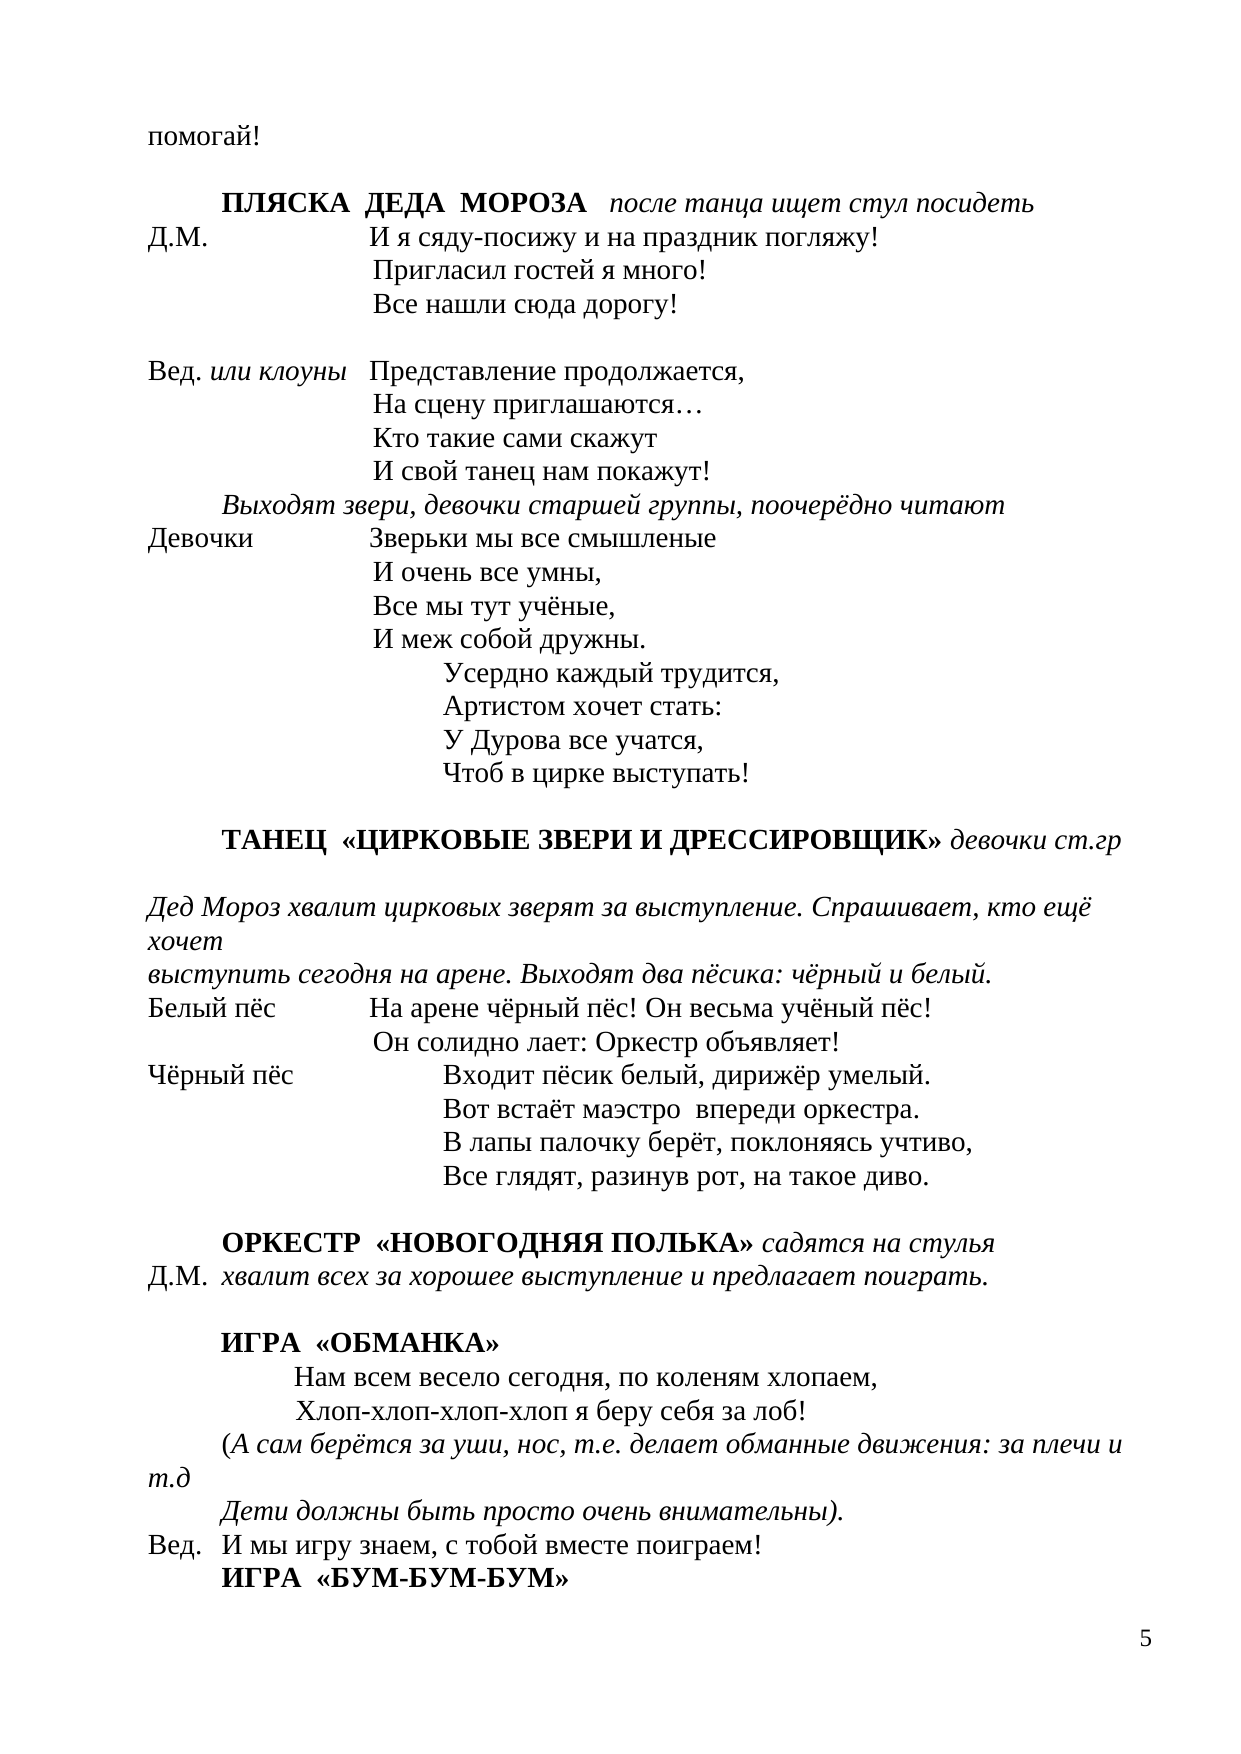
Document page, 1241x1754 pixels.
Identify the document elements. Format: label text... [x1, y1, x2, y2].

text Хлоп-хлоп-хлоп-хлоп я беру себя за лоб! [148, 1393, 1152, 1426]
text Дед Мороз хвалит цирковых зверят за выступление. Спрашивает, кто ещё хочет выступить сегодня на арене. Выходят два пёсика: чёрный и белый. Белый пёс На арене чёрный пёс! Он весьма учёный пёс! [148, 856, 1152, 1024]
text На сцену приглашаются… [148, 386, 1152, 420]
text Он солидно лает: Оркестр объявляет! Чёрный пёс Входит пёсик белый, дирижёр умелый. [148, 1024, 1152, 1091]
text И свой танец нам покажут! Выходят звери, девочки старшей группы, поочерёдно читают Девочки Зверьки мы все смышленые [148, 453, 1152, 554]
text Вед. или клоуны Представление продолжается, [148, 319, 1152, 386]
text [148, 1493, 1152, 1594]
text И меж собой дружны. [148, 621, 1152, 655]
text Усердно каждый трудится, [148, 655, 1152, 688]
text У Дурова все учатся, [148, 722, 1152, 755]
text (А сам берётся за уши, нос, т.е. делает обманные движения: за плечи и т.д [148, 1426, 1152, 1493]
text Все мы тут учёные, [148, 588, 1152, 621]
text Все глядят, разинув рот, на такое диво. ОРКЕСТР «НОВОГОДНЯЯ ПОЛЬКА» садятся на стулья Д.М. хвалит всех за хорошее выступление и предлагает поиграть. ИГРА «ОБМАНКА» Нам всем весело сегодня, по коленям хлопаем, [148, 1158, 1152, 1393]
text Чтоб в цирке выступать! ТАНЕЦ «ЦИРКОВЫЕ ЗВЕРИ И ДРЕССИРОВЩИК» девочки ст.гр [148, 755, 1152, 856]
text Все нашли сюда дорогу! [148, 286, 1152, 319]
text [148, 118, 1152, 252]
text Пригласил гостей я много! [148, 252, 1152, 286]
text И очень все умны, [148, 554, 1152, 588]
text В лапы палочку берёт, поклоняясь учтиво, [148, 1124, 1152, 1158]
text Кто такие сами скажут [148, 420, 1152, 453]
text Вот встаёт маэстро впереди оркестра. [148, 1091, 1152, 1124]
text Артистом хочет стать: [148, 688, 1152, 722]
